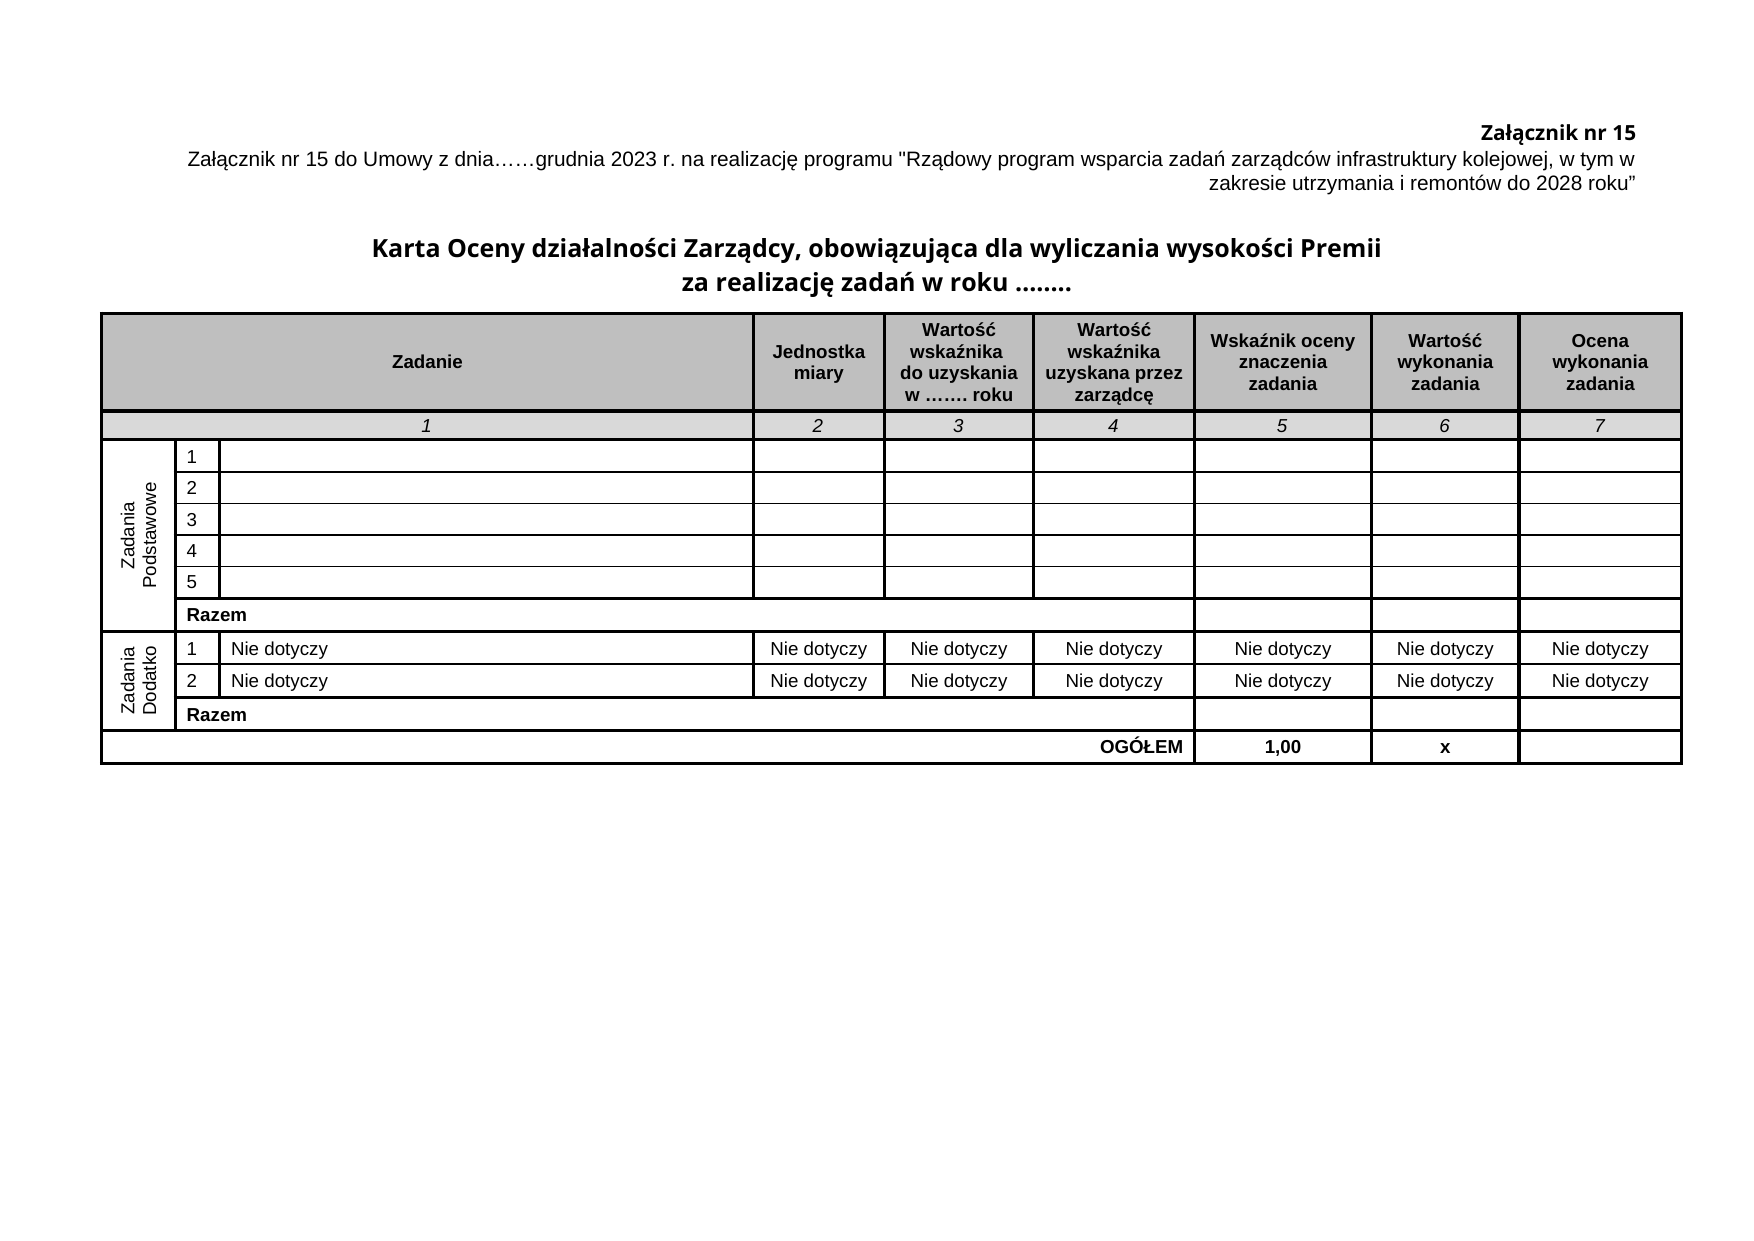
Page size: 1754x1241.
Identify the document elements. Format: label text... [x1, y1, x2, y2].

table_cell Nie dotyczy [886, 633, 1032, 663]
table_cell [755, 473, 883, 503]
text za realizację zadań w roku …….. [118, 265, 1636, 299]
table_cell [886, 536, 1032, 566]
table_cell [1196, 567, 1370, 597]
table_cell 2 [177, 473, 218, 503]
table_cell [1521, 536, 1680, 566]
table_cell [1373, 536, 1517, 566]
table_cell [221, 567, 752, 597]
table_cell Nie dotyczy [755, 633, 883, 663]
table_cell [1196, 441, 1370, 471]
table_cell 4 [1035, 413, 1193, 438]
table_cell Nie dotyczy [1521, 633, 1680, 663]
table_cell [1196, 473, 1370, 503]
table_cell [1035, 567, 1193, 597]
table_header Wartość wskaźnika uzyskana przez zarządcę [1035, 315, 1193, 409]
table_cell [221, 536, 752, 566]
table_cell 3 [886, 413, 1032, 438]
table_cell Razem [177, 600, 1193, 630]
table_cell 1 [177, 441, 218, 471]
table_cell 3 [177, 504, 218, 534]
table_cell Nie dotyczy [221, 665, 752, 696]
table_cell [1196, 699, 1370, 729]
table_cell [1521, 600, 1680, 630]
table_cell [886, 567, 1032, 597]
table_cell 5 [1196, 413, 1370, 438]
table_cell [1521, 699, 1680, 729]
table_cell [755, 441, 883, 471]
table_cell [886, 441, 1032, 471]
table_cell 1 [177, 633, 218, 663]
table_cell [221, 504, 752, 534]
text Karta Oceny działalności Zarządcy, obowiązująca dla wyliczania wysokości Premii [118, 231, 1636, 265]
table_cell [886, 473, 1032, 503]
table_cell [1373, 600, 1517, 630]
table_cell Nie dotyczy [221, 633, 752, 663]
table_cell Zadania Dodatkowe [103, 633, 174, 729]
table_cell [886, 504, 1032, 534]
table_cell 2 [177, 665, 218, 696]
table_cell [1035, 536, 1193, 566]
table_cell [1521, 567, 1680, 597]
table_cell OGÓŁEM [103, 732, 1193, 762]
table_cell 4 [177, 536, 218, 566]
table_cell Nie dotyczy [1035, 633, 1193, 663]
table_cell Nie dotyczy [886, 665, 1032, 696]
table_cell Nie dotyczy [1373, 665, 1517, 696]
table_header Wskaźnik oceny znaczenia zadania [1196, 315, 1370, 409]
table_cell [1373, 504, 1517, 534]
table_cell 2 [755, 413, 883, 438]
text Załącznik nr 15 [118, 118, 1636, 147]
table_cell [221, 441, 752, 471]
table_cell 7 [1521, 413, 1680, 438]
table_cell Nie dotyczy [1521, 665, 1680, 696]
table_cell [1035, 504, 1193, 534]
table_cell 1,00 [1196, 732, 1370, 762]
table_cell [1521, 441, 1680, 471]
table_cell [755, 536, 883, 566]
table_cell [1196, 536, 1370, 566]
table_cell [1373, 567, 1517, 597]
table_cell 1 [103, 413, 752, 438]
table_header Wartość wykonania zadania [1373, 315, 1517, 409]
table_cell [755, 504, 883, 534]
table_cell Nie dotyczy [1035, 665, 1193, 696]
table_header Ocena wykonania zadania [1521, 315, 1680, 409]
table_cell Nie dotyczy [755, 665, 883, 696]
table_cell [1373, 441, 1517, 471]
table_header Wartość wskaźnika do uzyskania w ……. roku [886, 315, 1032, 409]
table_cell [755, 567, 883, 597]
table_cell Nie dotyczy [1373, 633, 1517, 663]
table_header Zadanie [103, 315, 752, 409]
table_cell Nie dotyczy [1196, 665, 1370, 696]
table_cell [1196, 600, 1370, 630]
table_cell [1521, 473, 1680, 503]
table_cell Zadania Podstawowe [103, 441, 174, 630]
table_cell [221, 473, 752, 503]
table_cell [1521, 504, 1680, 534]
table_cell x [1373, 732, 1517, 762]
table_cell 5 [177, 567, 218, 597]
table_cell 6 [1373, 413, 1517, 438]
table_cell [1521, 732, 1680, 762]
table_cell [1373, 473, 1517, 503]
text Załącznik nr 15 do Umowy z dnia……grudnia 2023 r. na realizację programu "Rządowy program wsparcia zadań zarządców infrastruktury kolejowej, w tym w zakresie utrzymania i remontów do 2028 roku” [118, 147, 1636, 194]
table_cell [1373, 699, 1517, 729]
table_cell Nie dotyczy [1196, 633, 1370, 663]
table_header Jednostka miary [755, 315, 883, 409]
table_cell [1196, 504, 1370, 534]
table_cell Razem [177, 699, 1193, 729]
table_cell [1035, 441, 1193, 471]
table_cell [1035, 473, 1193, 503]
